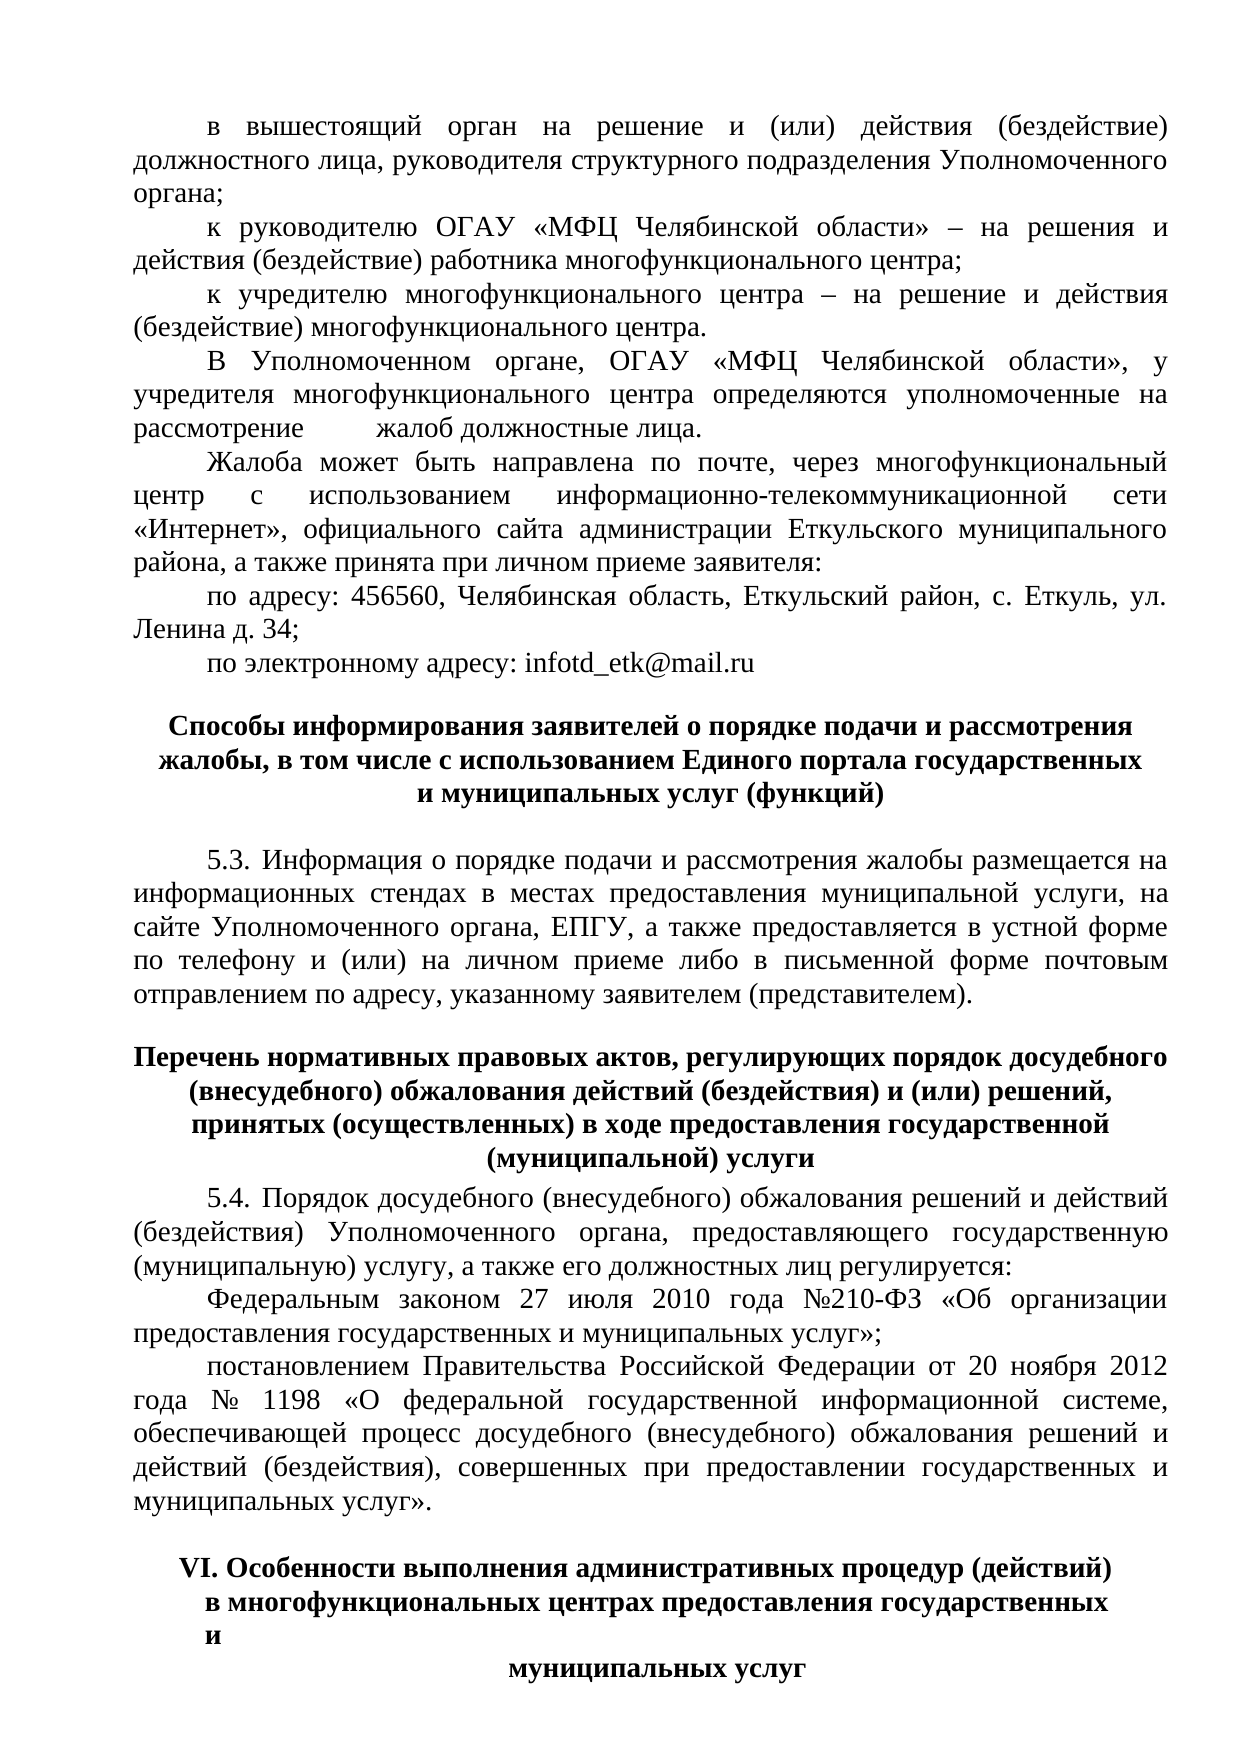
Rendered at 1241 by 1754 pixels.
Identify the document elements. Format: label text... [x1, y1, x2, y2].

text в вышестоящий орган на решение и (или) действия (бездействие) должностного лица, руководителя структурного подразделения Уполномоченного органа; [133, 108, 1168, 209]
text к учредителю многофункционального центра – на решение и действия (бездействие) многофункционального центра. [133, 276, 1168, 343]
text по адресу: 456560, Челябинская область, Еткульский район, с. Еткуль, ул. Ленина д. 34; [133, 578, 1168, 645]
list Порядок досудебного (внесудебного) обжалования решений и действий (бездействия) Уполномоченного органа, предоставляющего государственную (муниципальную) услугу, а также его должностных лиц регулируется: [133, 1181, 1169, 1281]
text к руководителю ОГАУ «МФЦ Челябинской области» – на решения и действия (бездействие) работника многофункционального центра; [133, 209, 1168, 276]
text муниципальных услуг [508, 1651, 1210, 1684]
text Жалоба может быть направлена по почте, через многофункциональный центр с использованием информационно-телекоммуникационной сети «Интернет», официального сайта администрации Еткульского муниципального района, а также принята при личном приеме заявителя: [133, 444, 1168, 578]
text постановлением Правительства Российской Федерации от 20 ноября 2012 года № 1198 «О федеральной государственной информационной системе, обеспечивающей процесс досудебного (внесудебного) обжалования решений и действий (бездействия), совершенных при предоставлении государственных и муниципальных услуг». [133, 1348, 1168, 1516]
subtitle Перечень нормативных правовых актов, регулирующих порядок досудебного (внесудебного) обжалования действий (бездействия) и (или) решений, принятых (осуществленных) в ходе предоставления государственной (муниципальной) услуги [133, 1039, 1168, 1173]
text по электронному адресу: infotd_etk@mail.ru [133, 645, 1168, 678]
text В Уполномоченном органе, ОГАУ «МФЦ Челябинской области», у учредителя многофункционального центра определяются уполномоченные на рассмотрение жалоб должностные лица. [133, 343, 1168, 444]
subtitle Способы информирования заявителей о порядке подачи и рассмотрения жалобы, в том числе с использованием Единого портала государственных и муниципальных услуг (функций) [153, 708, 1148, 809]
text Федеральным законом 27 июля 2010 года №210-ФЗ «Об организации предоставления государственных и муниципальных услуг»; [133, 1281, 1168, 1348]
subtitle Особенности выполнения административных процедур (действий) в многофункциональных центрах предоставления государственных и [178, 1550, 1123, 1651]
list Информация о порядке подачи и рассмотрения жалобы размещается на информационных стендах в местах предоставления муниципальной услуги, на сайте Уполномоченного органа, ЕПГУ, а также предоставляется в устной форме по телефону и (или) на личном приеме либо в письменной форме почтовым отправлением по адресу, указанному заявителем (представителем). [133, 842, 1169, 1009]
